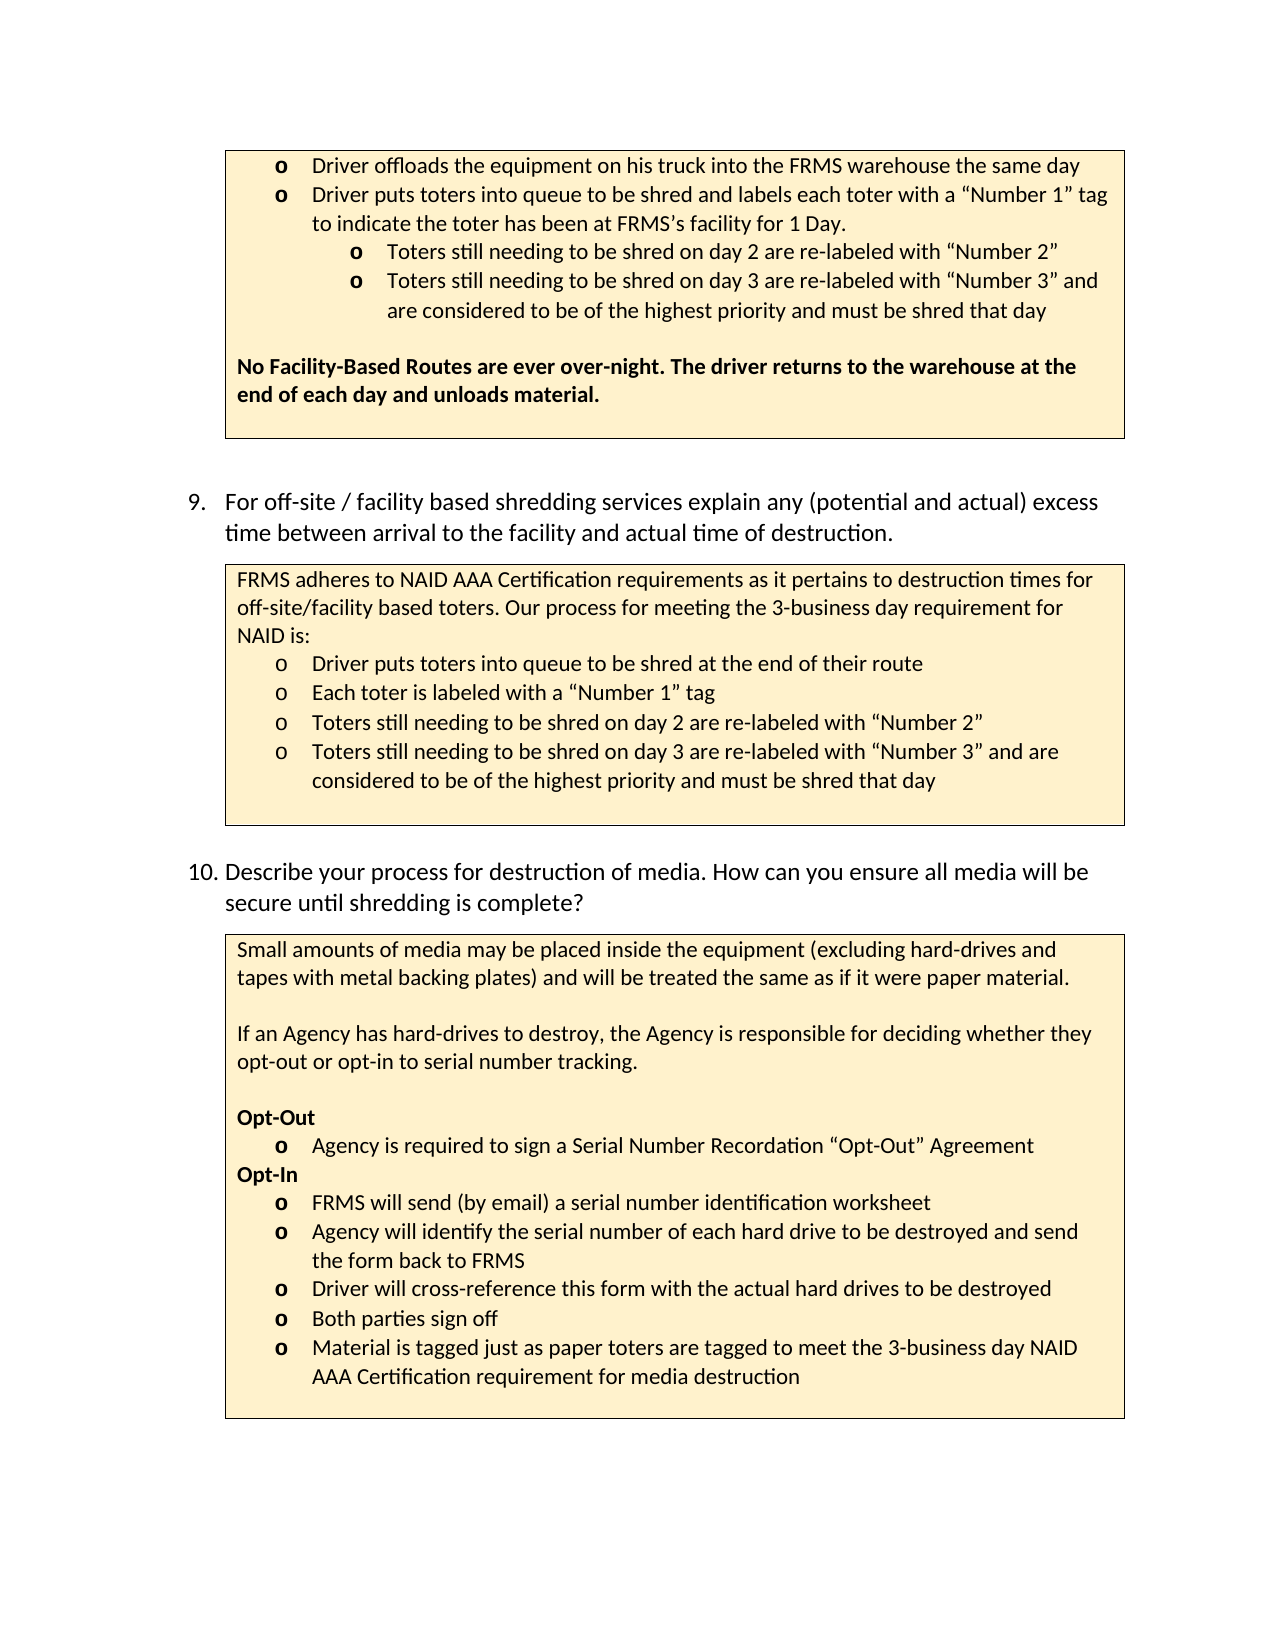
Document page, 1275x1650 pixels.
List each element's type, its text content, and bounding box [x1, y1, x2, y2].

table_header Small amounts of media may be placed inside the equipment (excluding hard-drives and tapes with metal backing plates) and will be treated the same as if it were paper material. If an Agency has hard-drives to destroy, the Agency is responsible for deciding whether they opt-out or opt-in to serial number tracking. Opt-Out Agency is required to sign a Serial Number Recordation “Opt-Out” Agreement Opt-In FRMS will send (by email) a serial number identification worksheet Agency will identify the serial number of each hard drive to be destroyed and send the form back to FRMS Driver will cross-reference this form with the actual hard drives to be destroyed Both parties sign off Material is tagged just as paper toters are tagged to meet the 3-business day NAID AAA Certification requirement for media destruction [226, 935, 1124, 1418]
list Describe your process for destruction of media. How can you ensure all media will be secure until shredding is complete? [187, 856, 1125, 917]
table_header FRMS adheres to NAID AAA Certification requirements as it pertains to destruction times for off-site/facility based toters. Our process for meeting the 3-business day requirement for NAID is: Driver puts toters into queue to be shred at the end of their route Each toter is labeled with a “Number 1” tag Toters still needing to be shred on day 2 are re-labeled with “Number 2” Toters still needing to be shred on day 3 are re-labeled with “Number 3” and are considered to be of the highest priority and must be shred that day [226, 565, 1124, 824]
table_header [226, 151, 1124, 438]
list For off-site / facility based shredding services explain any (potential and actual) excess time between arrival to the facility and actual time of destruction. [187, 487, 1125, 548]
